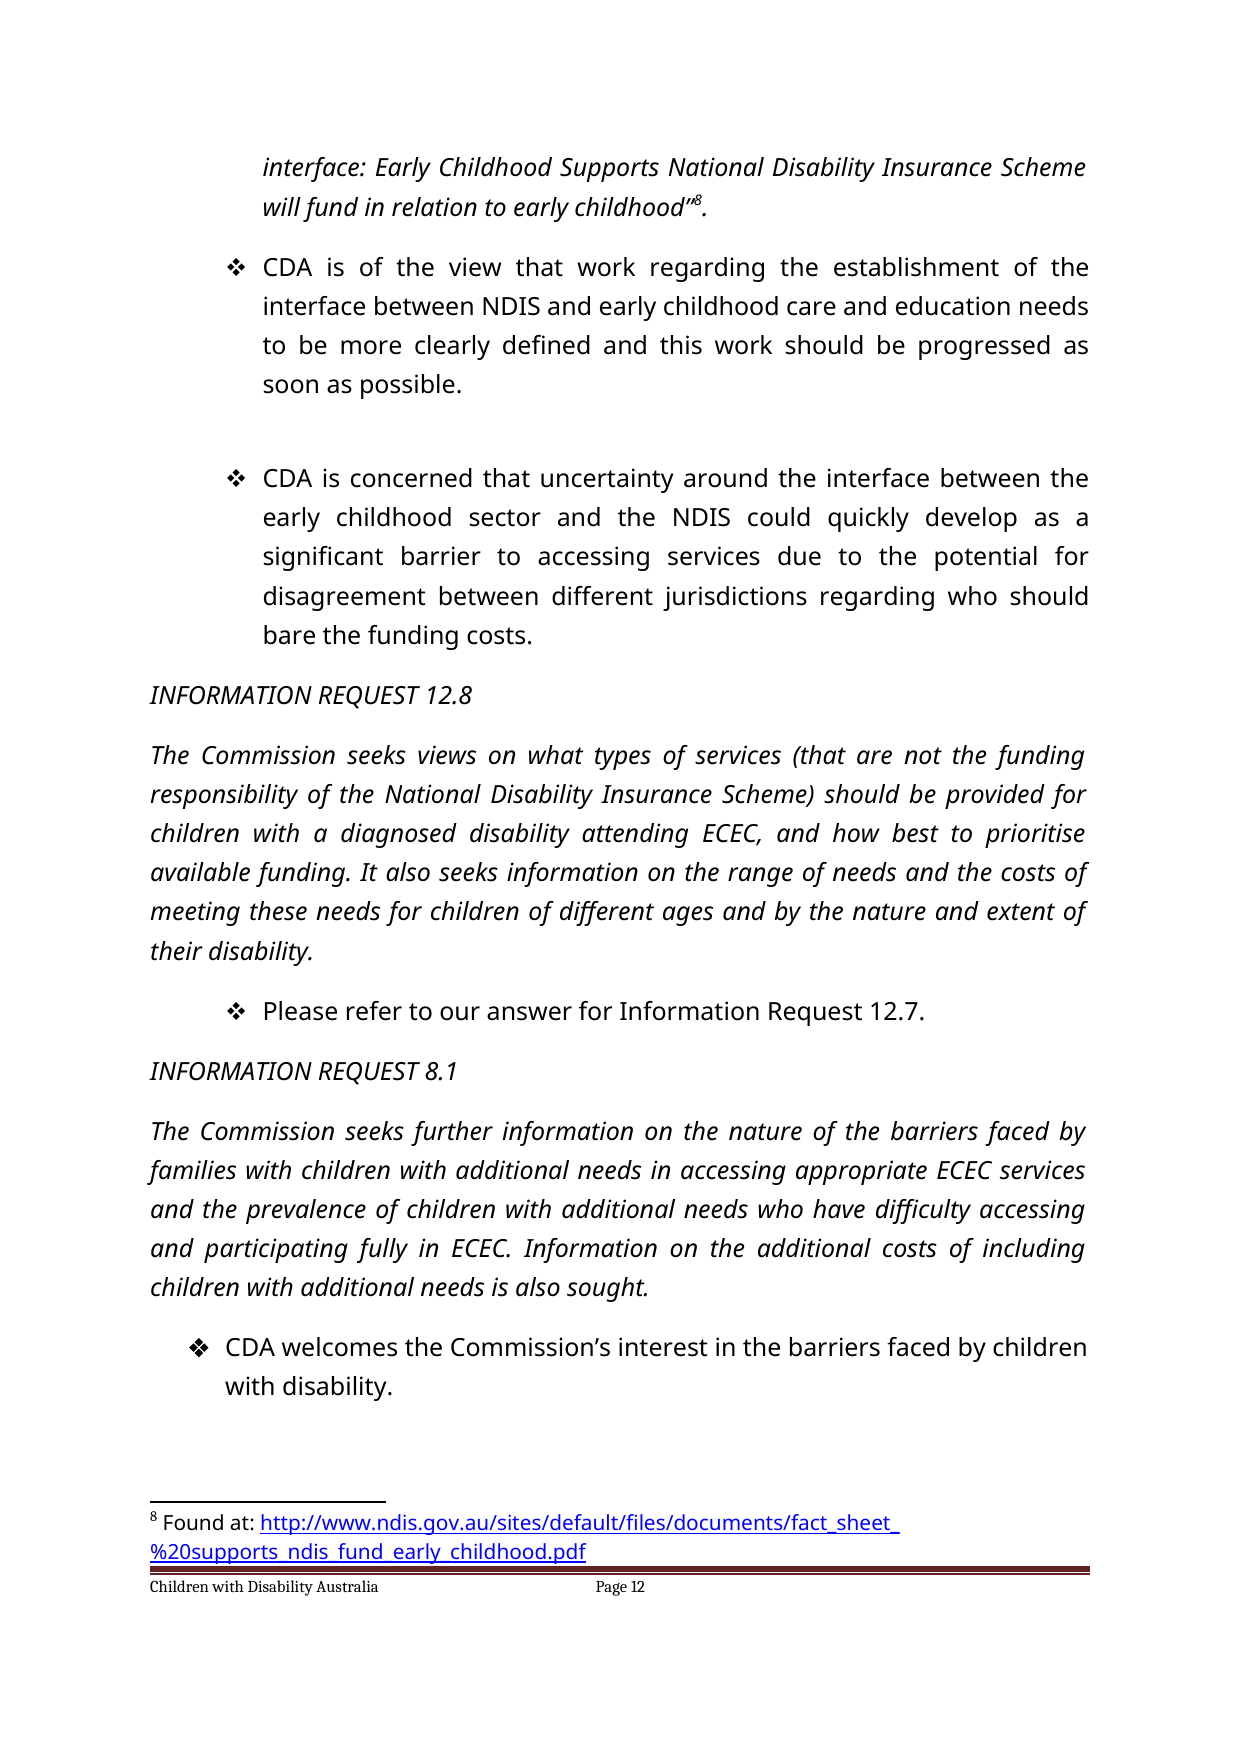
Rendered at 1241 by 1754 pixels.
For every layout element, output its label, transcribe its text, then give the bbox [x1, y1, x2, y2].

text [262, 150, 1090, 223]
text information request 12.8 [150, 677, 1090, 711]
title information request 8.1 [150, 1053, 1090, 1087]
list CDA welcomes the Commission’s interest in the barriers faced by children with disability. [187, 1330, 1090, 1403]
text The Commission seeks further information on the nature of the barriers faced by families with children with additional needs in accessing appropriate ECEC services and the prevalence of children with additional needs who have difficulty accessing and participating fully in ECEC. Information on the additional costs of including children with additional needs is also sought. [150, 1113, 1090, 1304]
list CDA is of the view that work regarding the establishment of the interface between NDIS and early childhood care and education needs to be more clearly defined and this work should be progressed as soon as possible. [225, 249, 1090, 401]
list Please refer to our answer for Information Request 12.7. [225, 993, 1090, 1027]
text The Commission seeks views on what types of services (that are not the funding responsibility of the National Disability Insurance Scheme) should be provided for children with a diagnosed disability attending ECEC, and how best to prioritise available funding. It also seeks information on the range of needs and the costs of meeting these needs for children of different ages and by the nature and extent of their disability. [150, 737, 1090, 967]
list CDA is concerned that uncertainty around the interface between the early childhood sector and the NDIS could quickly develop as a significant barrier to accessing services due to the potential for disagreement between different jurisdictions regarding who should bare the funding costs. [225, 461, 1090, 651]
